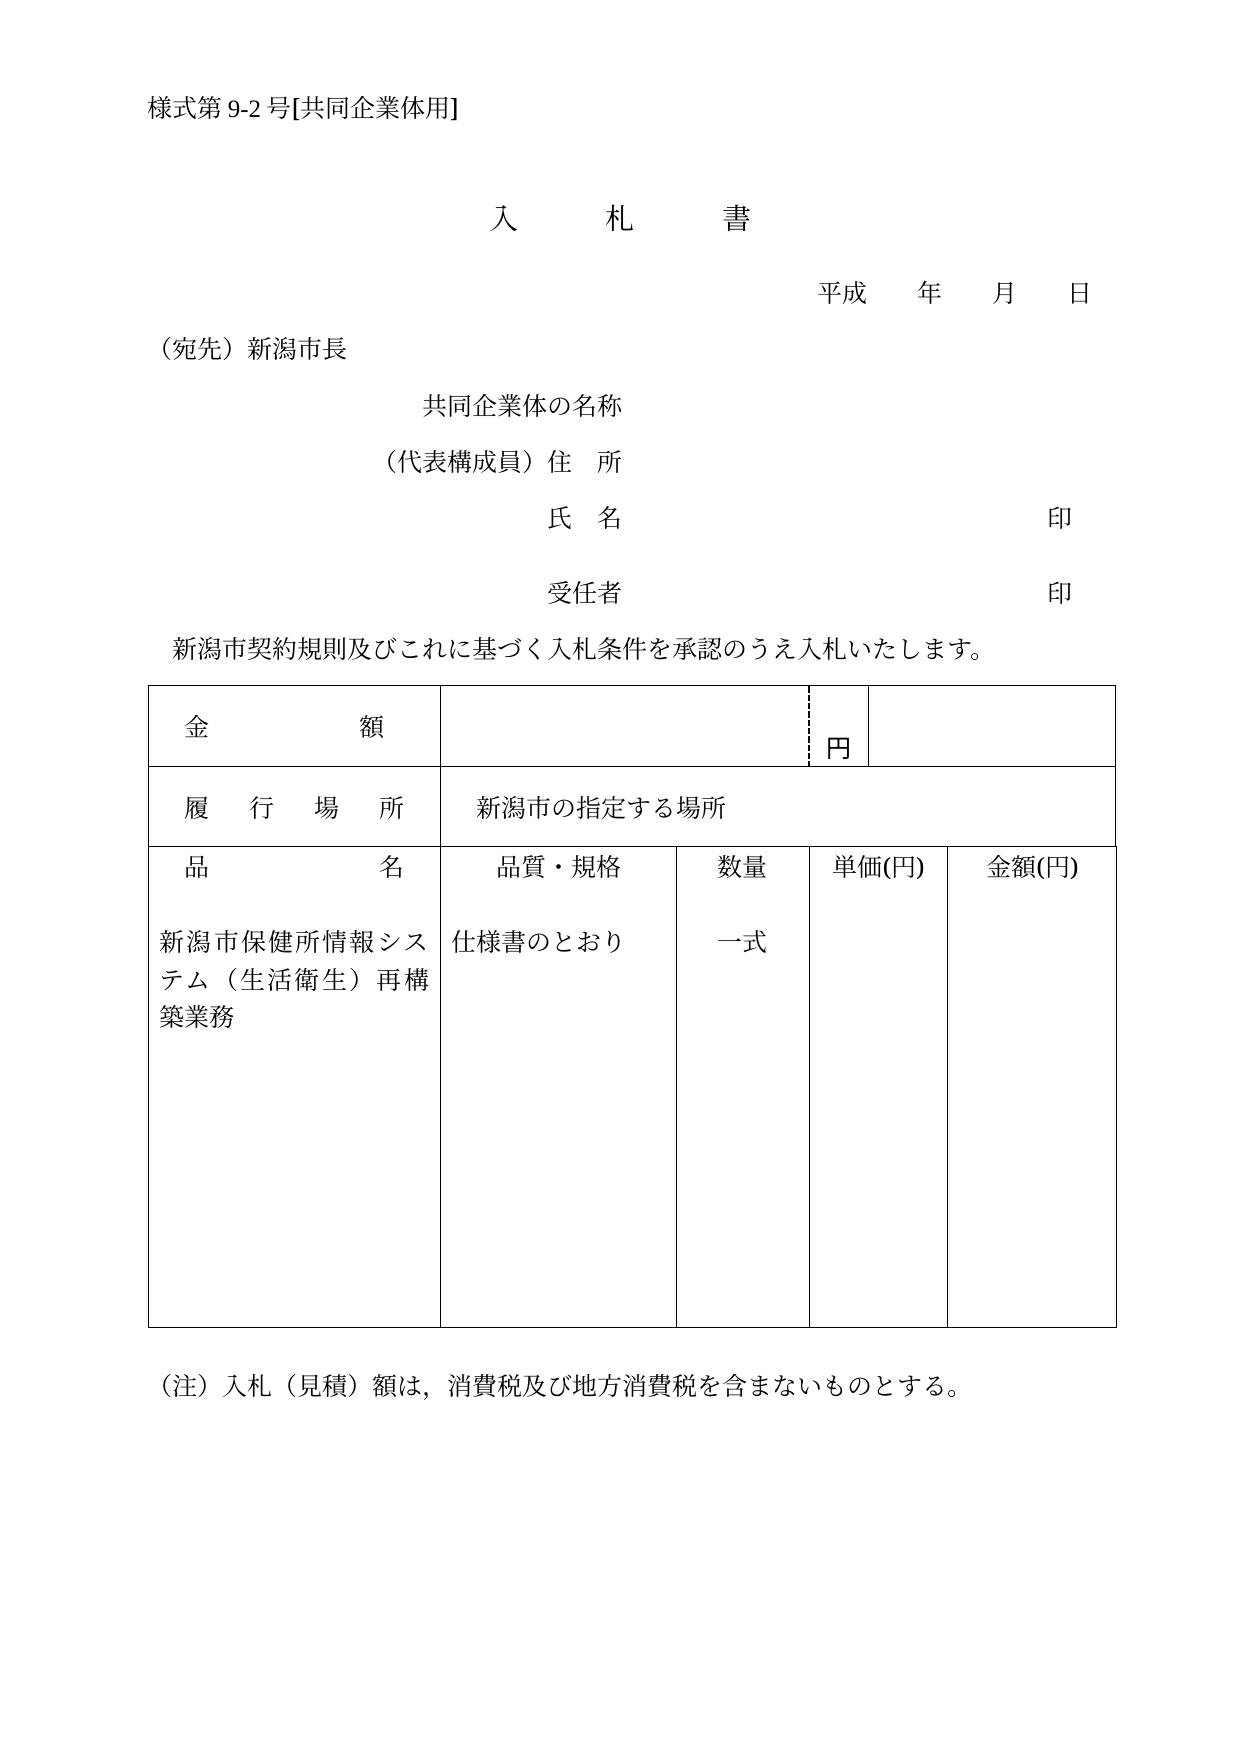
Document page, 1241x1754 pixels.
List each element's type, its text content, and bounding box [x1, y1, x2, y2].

table_header 金 額 [149, 686, 440, 766]
table_cell 仕様書のとおり [441, 885, 676, 1327]
table_cell 単価(円) [810, 847, 947, 885]
table_cell 品名 [149, 847, 440, 885]
text （注）入札（見積）額は，消費税及び地方消費税を含まないものとする。 [148, 1366, 1092, 1403]
table_cell 新潟市保健所情報システム（生活衛生）再構築業務 [149, 885, 440, 1327]
table_cell 品質・規格 [441, 847, 676, 885]
table_cell 金額(円) [948, 847, 1116, 885]
text 新潟市契約規則及びこれに基づく入札条件を承認のうえ入札いたします。 [148, 629, 1092, 667]
table_header [869, 686, 1115, 766]
table_header 円 [809, 686, 868, 766]
table_cell 履行場所 [149, 767, 440, 846]
table_cell 数量 [677, 847, 809, 885]
text 入 札 書 [148, 179, 1092, 254]
table_header [441, 686, 809, 766]
table_cell 一式 [677, 885, 809, 1327]
text 共同企業体の名称 [423, 385, 1092, 423]
text （宛先）新潟市長 [148, 329, 1092, 367]
text 氏 名 印 [548, 498, 1092, 535]
text （代表構成員）住 所 [373, 442, 1092, 479]
text 受任者 印 [548, 573, 1092, 610]
table_cell [948, 885, 1116, 1327]
table_cell [810, 885, 947, 1327]
text 平成 年 月 日 [148, 273, 1092, 310]
table_cell 新潟市の指定する場所 [441, 767, 1115, 846]
